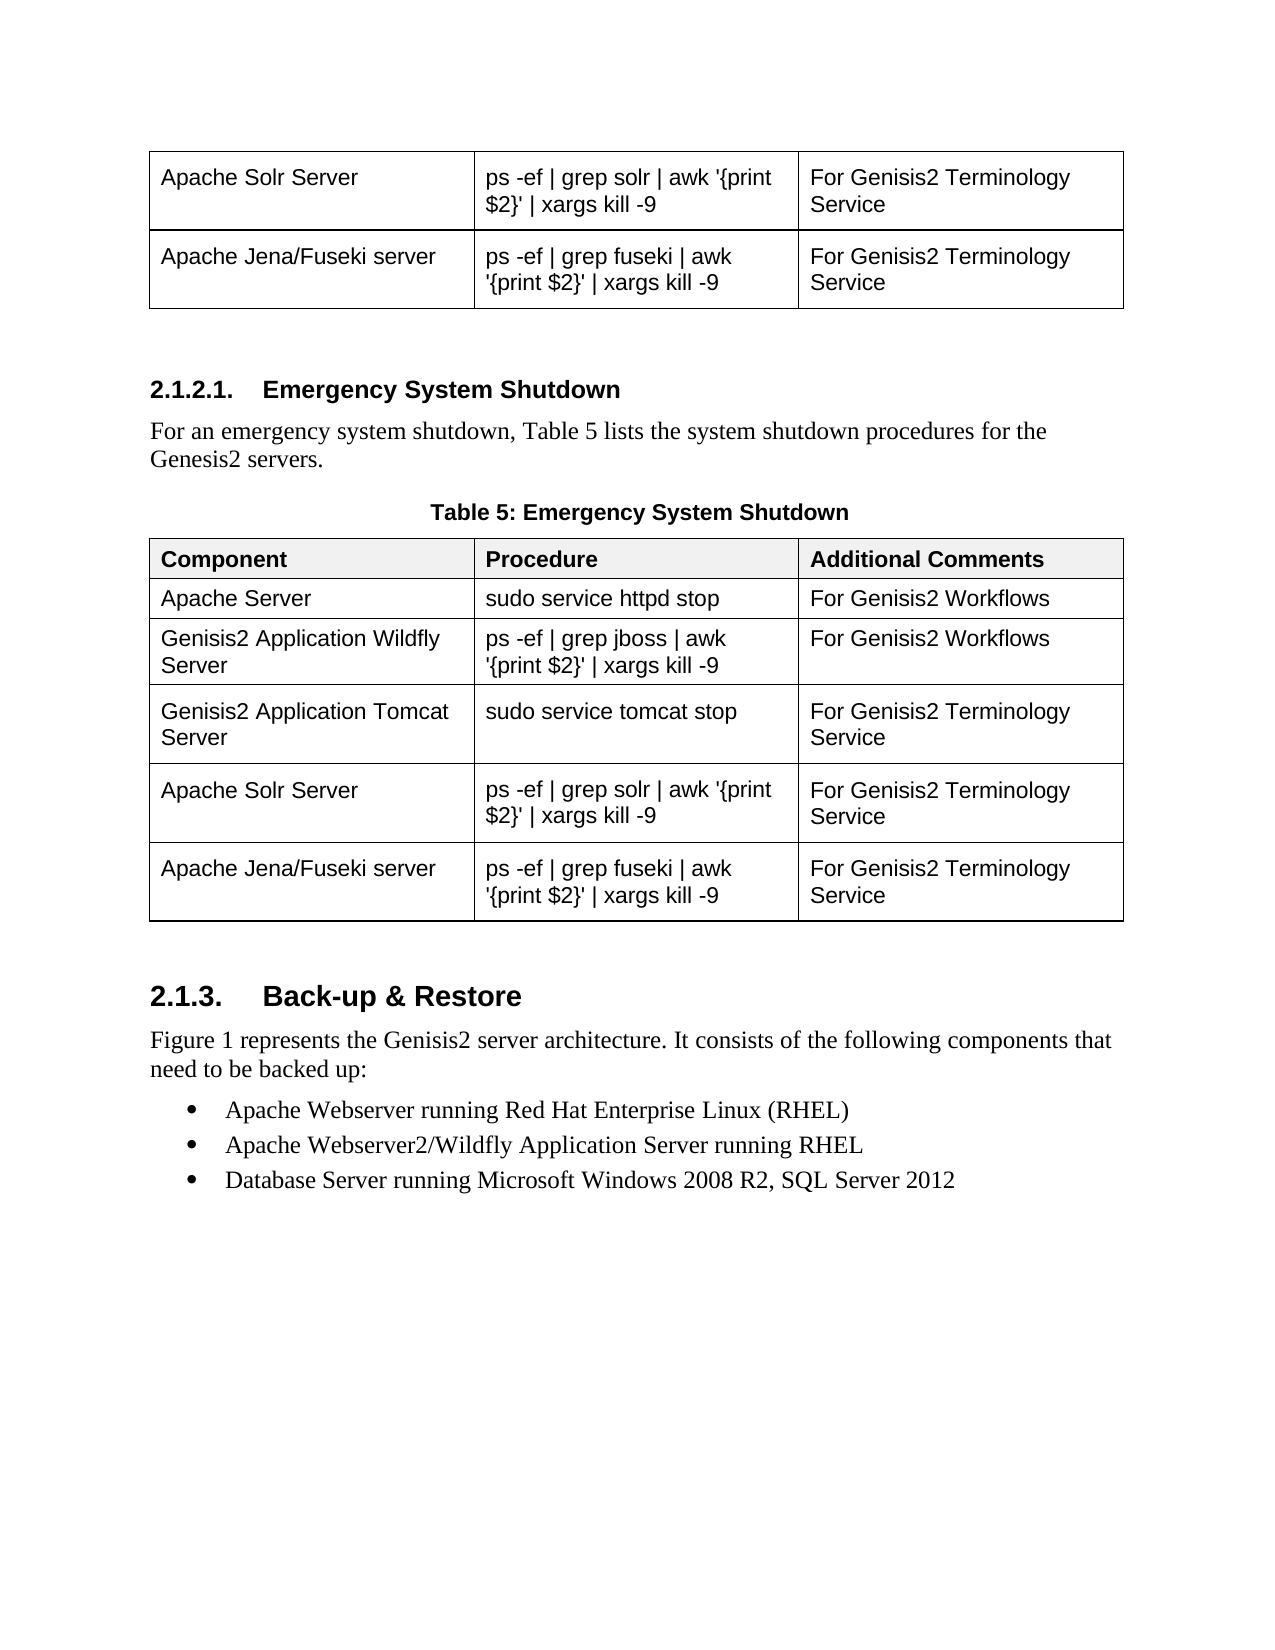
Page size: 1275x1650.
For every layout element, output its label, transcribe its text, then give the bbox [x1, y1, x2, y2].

table_header ps -ef | grep solr | awk '{print $2}' | xargs kill -9 [475, 152, 798, 229]
text For an emergency system shutdown, Table 5 lists the system shutdown procedures for the Genesis2 servers. [150, 416, 1113, 473]
table_cell For Genisis2 Terminology Service [799, 685, 1123, 763]
text Figure 1 represents the Genisis2 server architecture. It consists of the following components that need to be backed up: [150, 1025, 1113, 1083]
table_header Component [150, 539, 474, 578]
table_cell Apache Solr Server [150, 764, 474, 842]
table_cell For Genisis2 Workflows [799, 619, 1123, 684]
subtitle Back-up & Restore [150, 979, 1137, 1013]
table_cell sudo service tomcat stop [475, 685, 798, 763]
table_header Additional Comments [799, 539, 1123, 578]
table_cell ps -ef | grep solr | awk '{print $2}' | xargs kill -9 [475, 764, 798, 842]
table_header For Genisis2 Terminology Service [799, 152, 1123, 229]
list Database Server running Microsoft Windows 2008 R2, SQL Server 2012 [187, 1165, 1137, 1194]
table_cell sudo service httpd stop [475, 579, 798, 618]
list Apache Webserver2/Wildfly Application Server running RHEL [187, 1130, 1137, 1159]
table_cell Genisis2 Application Tomcat Server [150, 685, 474, 763]
list Apache Webserver running Red Hat Enterprise Linux (RHEL) [187, 1096, 1137, 1124]
text Table 5: Emergency System Shutdown [430, 498, 1137, 525]
table_cell ps -ef | grep fuseki | awk '{print $2}' | xargs kill -9 [475, 231, 798, 308]
table_cell For Genisis2 Terminology Service [799, 843, 1123, 920]
table_cell ps -ef | grep fuseki | awk '{print $2}' | xargs kill -9 [475, 843, 798, 920]
table_cell ps -ef | grep jboss | awk '{print $2}' | xargs kill -9 [475, 619, 798, 684]
table_cell For Genisis2 Terminology Service [799, 764, 1123, 842]
table_cell Apache Jena/Fuseki server [150, 231, 474, 308]
table_cell For Genisis2 Workflows [799, 579, 1123, 618]
subtitle Emergency System Shutdown [150, 375, 1137, 403]
table_cell For Genisis2 Terminology Service [799, 231, 1123, 308]
table_cell Apache Jena/Fuseki server [150, 843, 474, 920]
table_cell Apache Server [150, 579, 474, 618]
table_header Procedure [475, 539, 798, 578]
table_header Apache Solr Server [150, 152, 474, 229]
table_cell Genisis2 Application Wildfly Server [150, 619, 474, 684]
